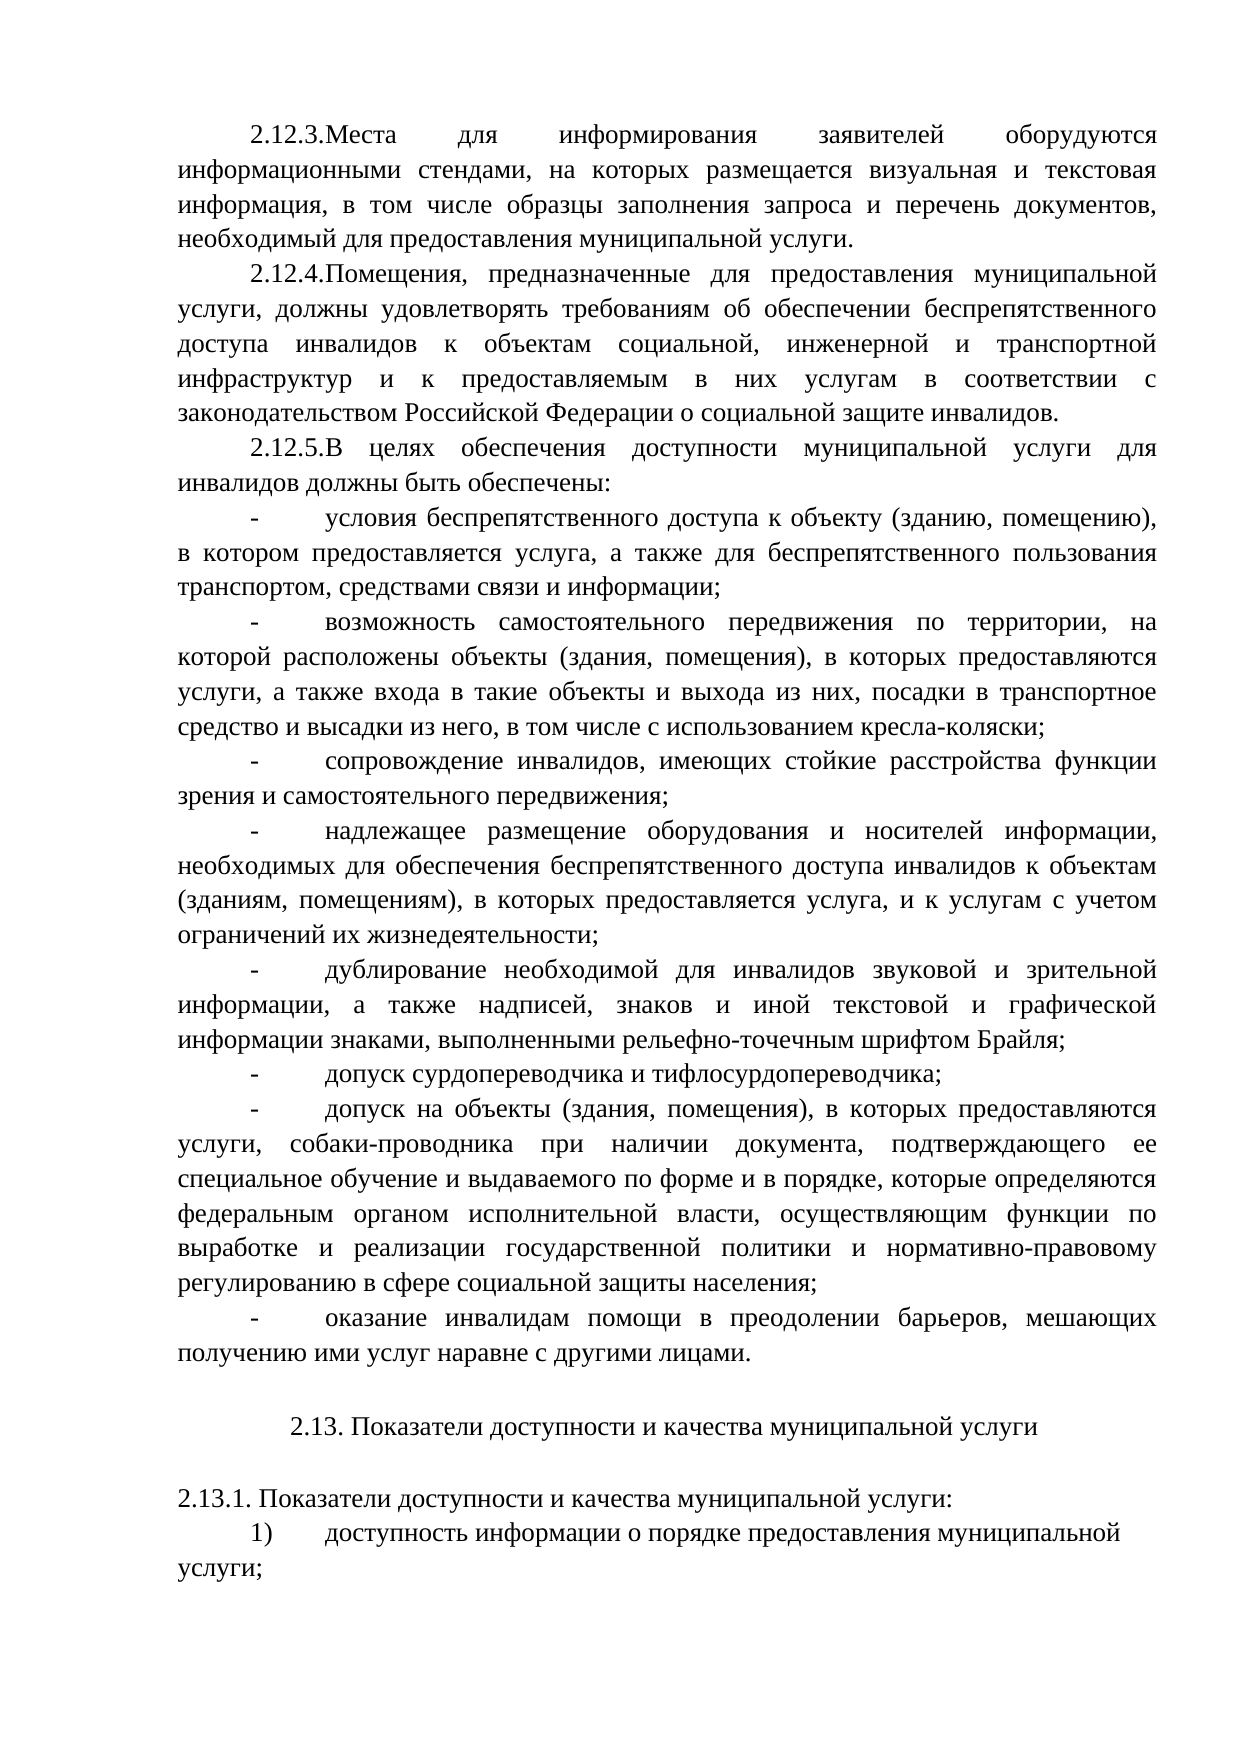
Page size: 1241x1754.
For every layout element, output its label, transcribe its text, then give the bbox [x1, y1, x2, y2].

list В целях обеспечения доступности муниципальной услуги для инвалидов должны быть обеспечены: [177, 431, 1158, 497]
list доступность информации о порядке предоставления муниципальной [177, 1516, 1158, 1548]
list допуск сурдопереводчика и тифлосурдопереводчика; [177, 1057, 1158, 1089]
text услуги; [177, 1551, 1158, 1582]
list надлежащее размещение оборудования и носителей информации, необходимых для обеспечения беспрепятственного доступа инвалидов к объектам (зданиям, помещениям), в которых предоставляется услуга, и к услугам с учетом ограничений их жизнедеятельности; [177, 814, 1158, 949]
list допуск на объекты (здания, помещения), в которых предоставляются услуги, собаки-проводника при наличии документа, подтверждающего ее специальное обучение и выдаваемого по форме и в порядке, которые определяются федеральным органом исполнительной власти, осуществляющим функции по выработке и реализации государственной политики и нормативно-правовому регулированию в сфере социальной защиты населения; [177, 1092, 1158, 1297]
list сопровождение инвалидов, имеющих стойкие расстройства функции зрения и самостоятельного передвижения; [177, 744, 1158, 810]
list Помещения, предназначенные для предоставления муниципальной услуги, должны удовлетворять требованиям об обеспечении беспрепятственного доступа инвалидов к объектам социальной, инженерной и транспортной инфраструктур и к предоставляемым в них услугам в соответствии с законодательством Российской Федерации о социальной защите инвалидов. [177, 257, 1158, 428]
text 2.13.1. Показатели доступности и качества муниципальной услуги: [177, 1482, 1158, 1513]
list Места для информирования заявителей оборудуются информационными стендами, на которых размещается визуальная и текстовая информация, в том числе образцы заполнения запроса и перечень документов, необходимый для предоставления муниципальной услуги. [177, 118, 1158, 254]
list дублирование необходимой для инвалидов звуковой и зрительной информации, а также надписей, знаков и иной текстовой и графической информации знаками, выполненными рельефно-точечным шрифтом Брайля; [177, 953, 1158, 1054]
list оказание инвалидам помощи в преодолении барьеров, мешающих получению ими услуг наравне с другими лицами. [177, 1301, 1158, 1367]
text 2.13. Показатели доступности и качества муниципальной услуги [184, 1410, 1144, 1441]
list возможность самостоятельного передвижения по территории, на которой расположены объекты (здания, помещения), в которых предоставляются услуги, а также входа в такие объекты и выхода из них, посадки в транспортное средство и высадки из него, в том числе с использованием кресла-коляски; [177, 605, 1158, 741]
list условия беспрепятственного доступа к объекту (зданию, помещению), в котором предоставляется услуга, а также для беспрепятственного пользования транспортом, средствами связи и информации; [177, 501, 1158, 602]
